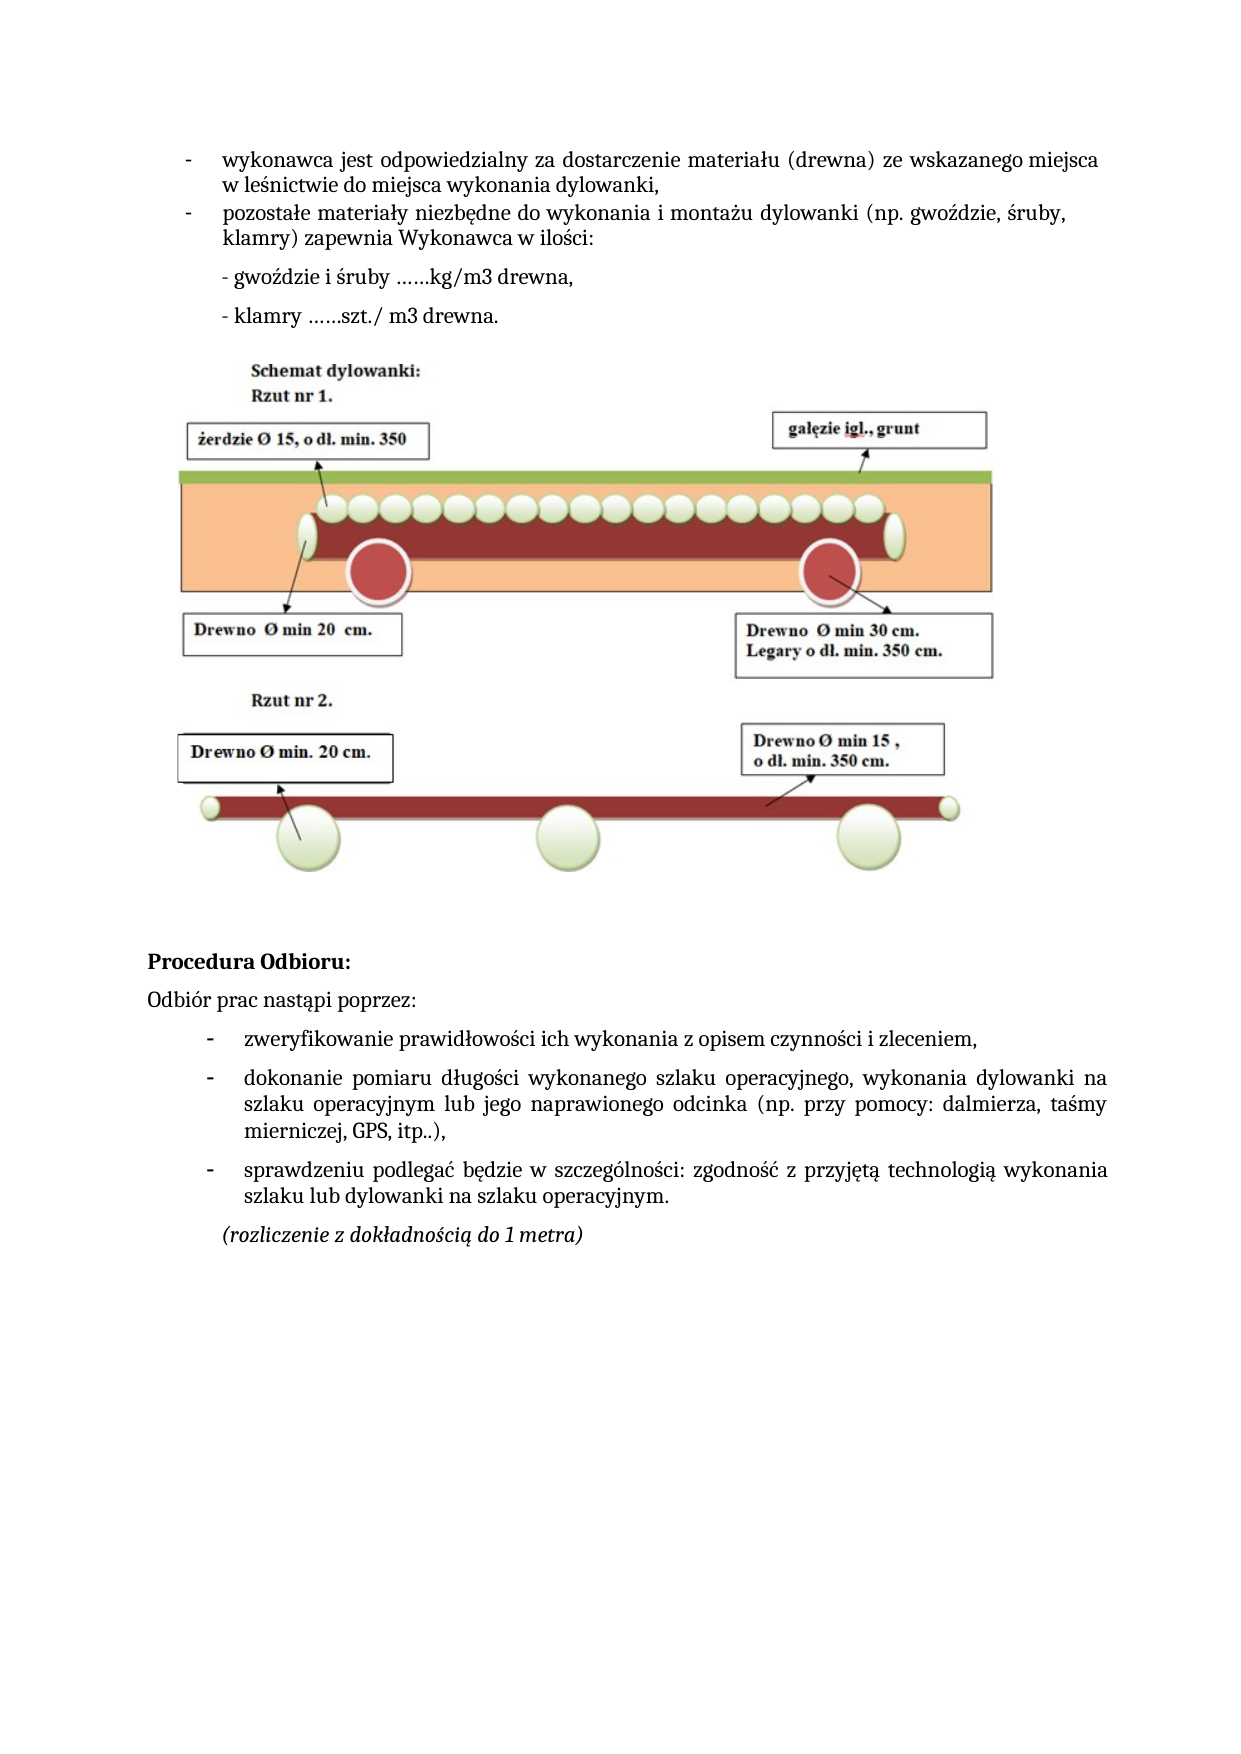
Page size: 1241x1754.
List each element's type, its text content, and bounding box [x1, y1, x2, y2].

picture [177, 364, 994, 872]
list wykonawca jest odpowiedzialny za dostarczenie materiału (drewna) ze wskazanego miejsca w leśnictwie do miejsca wykonania dylowanki, [185, 146, 1107, 198]
text (rozliczenie z dokładnością do 1 metra) [221, 1222, 1138, 1248]
list klamry ……szt./ m3 drewna. [221, 303, 1138, 329]
list zweryfikowanie prawidłowości ich wykonania z opisem czynności i zleceniem, [206, 1026, 1138, 1052]
text Odbiór prac nastąpi poprzez: [147, 987, 1138, 1013]
list sprawdzeniu podlegać będzie w szczególności: zgodność z przyjętą technologią wykonania szlaku lub dylowanki na szlaku operacyjnym. [206, 1156, 1108, 1209]
list dokonanie pomiaru długości wykonanego szlaku operacyjnego, wykonania dylowanki na szlaku operacyjnym lub jego naprawionego odcinka (np. przy pomocy: dalmierza, taśmy mierniczej, GPS, itp..), [206, 1065, 1108, 1144]
list gwoździe i śruby ……kg/m3 drewna, [221, 264, 1138, 290]
subtitle Procedura Odbioru: [147, 948, 1138, 975]
list pozostałe materiały niezbędne do wykonania i montażu dylowanki (np. gwoździe, śruby, klamry) zapewnia Wykonawca w ilości: [185, 199, 1108, 251]
